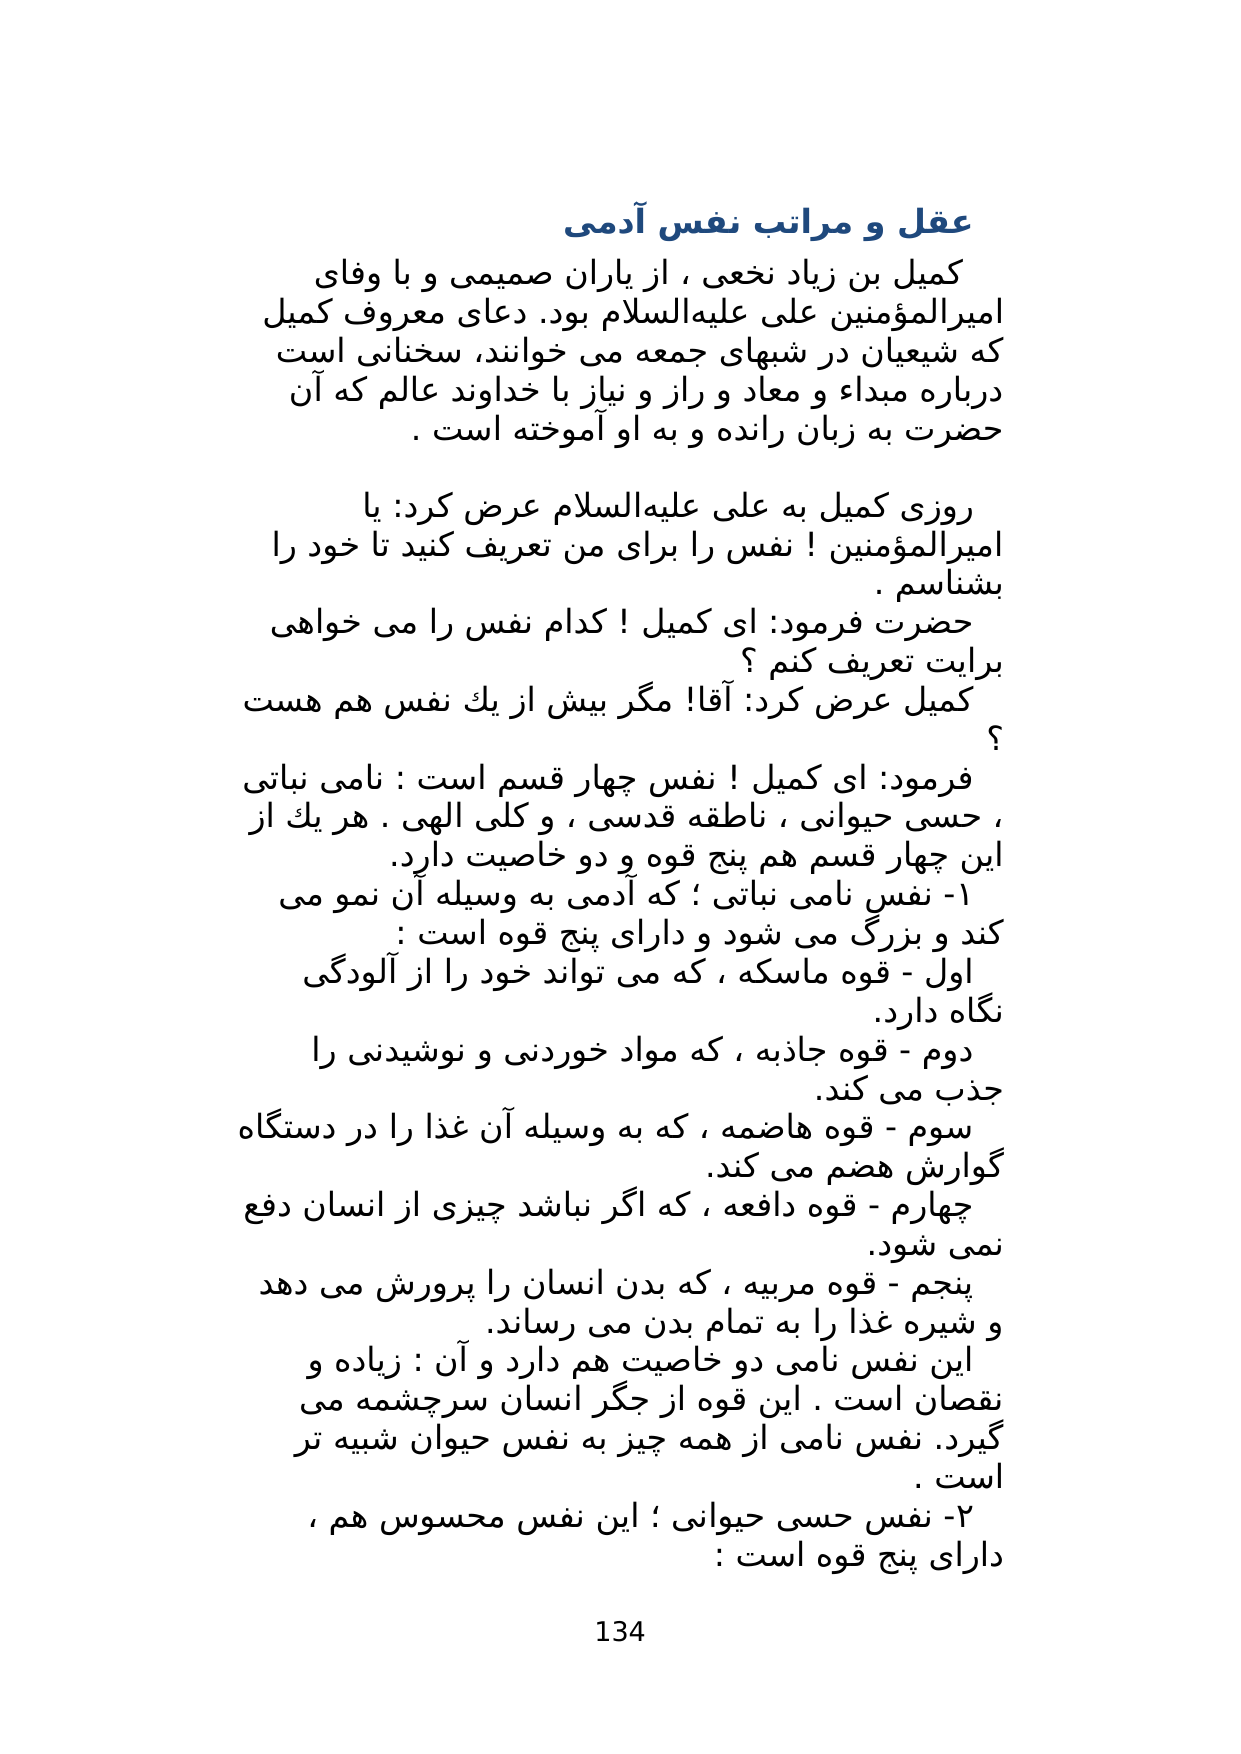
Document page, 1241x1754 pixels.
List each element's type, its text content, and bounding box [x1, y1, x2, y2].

text ١- نفس نامى نباتى ؛ كه آدمى به وسيله آن نمو مى كند و بزرگ مى شود و داراى پنج قوه است : [236, 875, 1004, 952]
subtitle عقل و مراتب نفس آدمى [236, 202, 1004, 241]
text اول - قوه ماسكه ، كه مى تواند خود را از آلودگى نگاه دارد. [236, 952, 1004, 1030]
text روزى كميل به على عليه‌السلام عرض كرد: يا اميرالمؤمنين ! نفس را براى من تعريف كنيد تا خود را بشناسم . [236, 486, 1004, 603]
text كميل عرض كرد: آقا! مگر بيش از يك نفس هم هست ؟ [236, 680, 1004, 758]
text دوم - قوه جاذبه ، كه مواد خوردنى و نوشيدنى را جذب مى كند. [236, 1030, 1004, 1108]
text ٢- نفس حسى حيوانى ؛ اين نفس محسوس هم ، داراى پنج قوه است : [236, 1496, 1004, 1574]
text اين نفس نامى دو خاصيت هم دارد و آن : زياده و نقصان است . اين قوه از جگر انسان سرچشمه مى گيرد. نفس نامى از همه چيز به نفس حيوان شبيه تر است . [236, 1341, 1004, 1496]
text كميل بن زياد نخعى ، از ياران صميمى و با وفاى اميرالمؤمنين على عليه‌السلام بود. دعاى معروف كميل كه شيعيان در شبهاى جمعه مى خوانند، سخنانى است درباره مبداء و معاد و راز و نياز با خداوند عالم كه آن حضرت به زبان رانده و به او آموخته است . [236, 253, 1004, 486]
text فرمود: اى كميل ! نفس چهار قسم است : نامى نباتى ، حسى حيوانى ، ناطقه قدسى ، و كلى الهى . هر يك از اين چهار قسم هم پنج قوه و دو خاصيت دارد. [236, 758, 1004, 875]
text سوم - قوه هاضمه ، كه به وسيله آن غذا را در دستگاه گوارش هضم مى كند. [236, 1108, 1004, 1186]
text پنجم - قوه مربيه ، كه بدن انسان را پرورش مى دهد و شيره غذا را به تمام بدن مى رساند. [236, 1263, 1004, 1341]
text چهارم - قوه دافعه ، كه اگر نباشد چيزى از انسان دفع نمى شود. [236, 1186, 1004, 1263]
text حضرت فرمود: اى كميل ! كدام نفس را مى خواهى برايت تعريف كنم ؟ [236, 603, 1004, 680]
